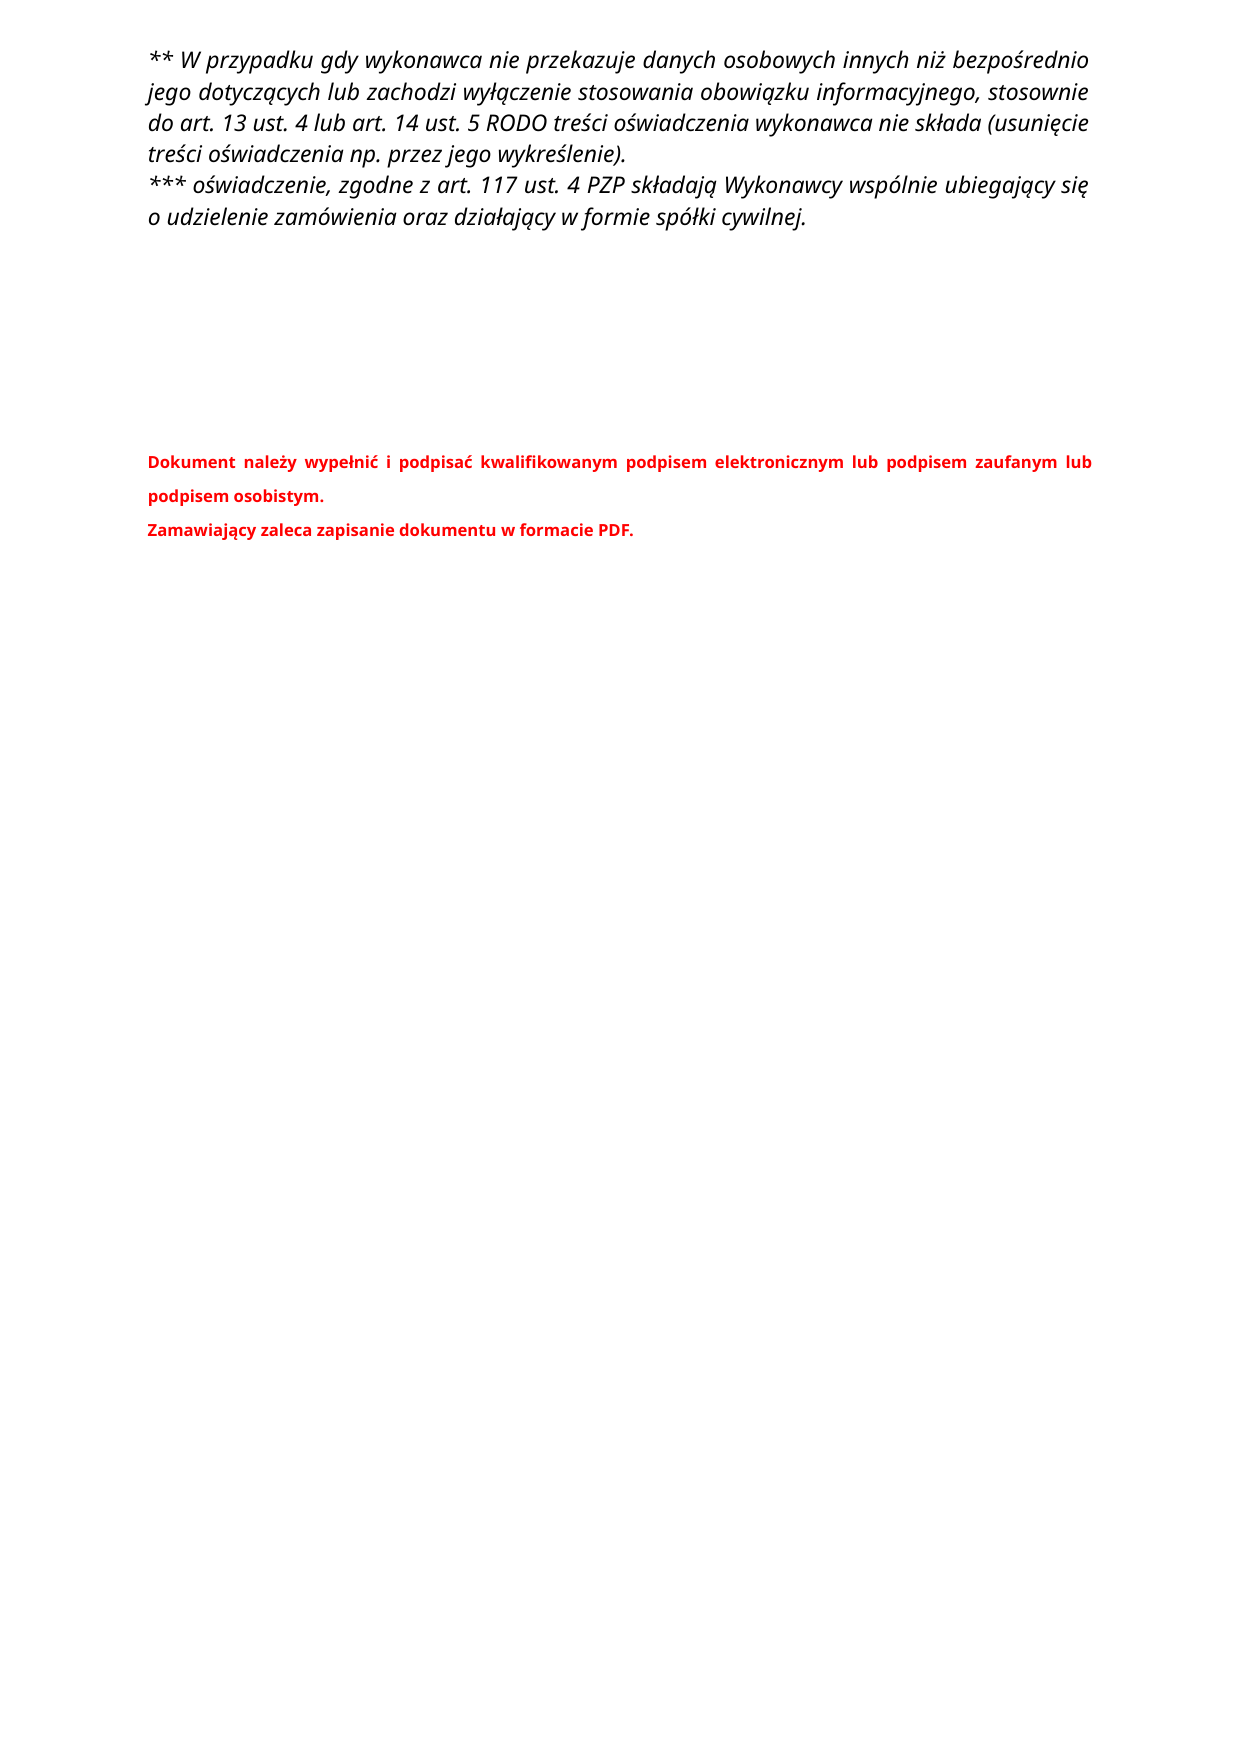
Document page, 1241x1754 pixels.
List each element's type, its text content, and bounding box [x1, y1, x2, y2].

text ** W przypadku gdy wykonawca nie przekazuje danych osobowych innych niż bezpośrednio jego dotyczących lub zachodzi wyłączenie stosowania obowiązku informacyjnego, stosownie do art. 13 ust. 4 lub art. 14 ust. 5 RODO treści oświadczenia wykonawca nie składa (usunięcie treści oświadczenia np. przez jego wykreślenie). [148, 44, 1093, 169]
text Zamawiający zaleca zapisanie dokumentu w formacie PDF. [147, 519, 1093, 541]
text Dokument należy wypełnić i podpisać kwalifikowanym podpisem elektronicznym lub podpisem zaufanym lub podpisem osobistym. [147, 451, 1093, 507]
text *** oświadczenie, zgodne z art. 117 ust. 4 PZP składają Wykonawcy wspólnie ubiegający się o udzielenie zamówienia oraz działający w formie spółki cywilnej. [148, 169, 1093, 232]
